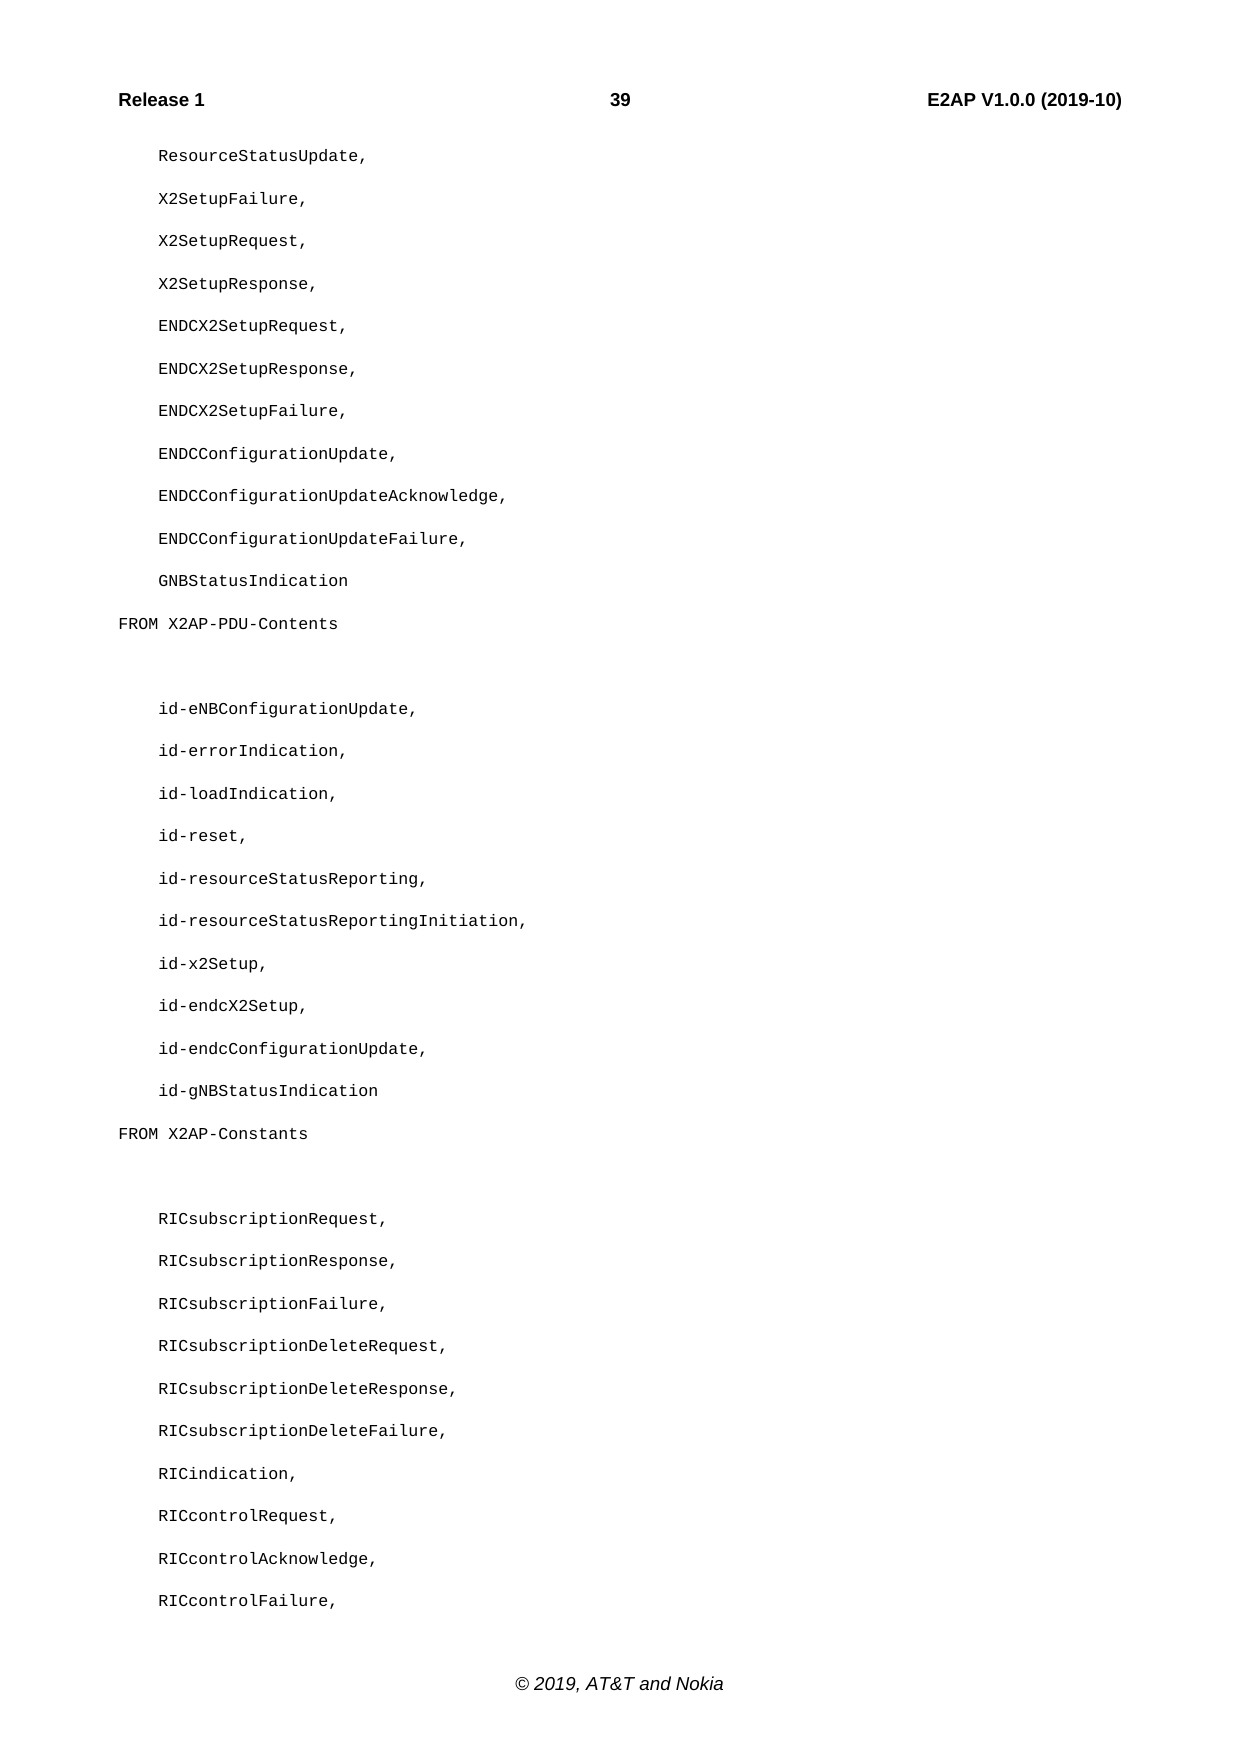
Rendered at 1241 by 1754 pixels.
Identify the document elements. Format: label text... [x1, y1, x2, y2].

text ENDCConfigurationUpdateAcknowledge, [118, 488, 1122, 507]
text ENDCX2SetupResponse, [118, 360, 1122, 379]
text ENDCX2SetupFailure, [118, 403, 1122, 422]
text X2SetupRequest, [118, 233, 1122, 252]
text RICsubscriptionDeleteResponse, [118, 1380, 1122, 1399]
text RICsubscriptionFailure, [118, 1295, 1122, 1314]
text ENDCConfigurationUpdate, [118, 445, 1122, 464]
text FROM X2AP-Constants [118, 1125, 1122, 1144]
text GNBStatusIndication [118, 573, 1122, 592]
text id-endcConfigurationUpdate, [118, 1040, 1122, 1059]
text RICcontrolRequest, [118, 1508, 1122, 1527]
text id-loadIndication, [118, 785, 1122, 804]
text RICindication, [118, 1465, 1122, 1484]
text id-gNBStatusIndication [118, 1083, 1122, 1102]
text RICsubscriptionDeleteRequest, [118, 1338, 1122, 1357]
text id-endcX2Setup, [118, 998, 1122, 1017]
text FROM X2AP-PDU-Contents [118, 615, 1122, 634]
text ENDCX2SetupRequest, [118, 318, 1122, 337]
text RICsubscriptionRequest, [118, 1210, 1122, 1229]
text RICcontrolFailure, [118, 1593, 1122, 1612]
text RICcontrolAcknowledge, [118, 1550, 1122, 1569]
text X2SetupResponse, [118, 275, 1122, 294]
text ENDCConfigurationUpdateFailure, [118, 530, 1122, 549]
text ResourceStatusUpdate, [118, 148, 1122, 167]
text id-x2Setup, [118, 955, 1122, 974]
text X2SetupFailure, [118, 190, 1122, 209]
text id-errorIndication, [118, 743, 1122, 762]
text RICsubscriptionResponse, [118, 1253, 1122, 1272]
text RICsubscriptionDeleteFailure, [118, 1423, 1122, 1442]
text id-eNBConfigurationUpdate, [118, 700, 1122, 719]
text id-reset, [118, 828, 1122, 847]
text id-resourceStatusReportingInitiation, [118, 913, 1122, 932]
text id-resourceStatusReporting, [118, 870, 1122, 889]
